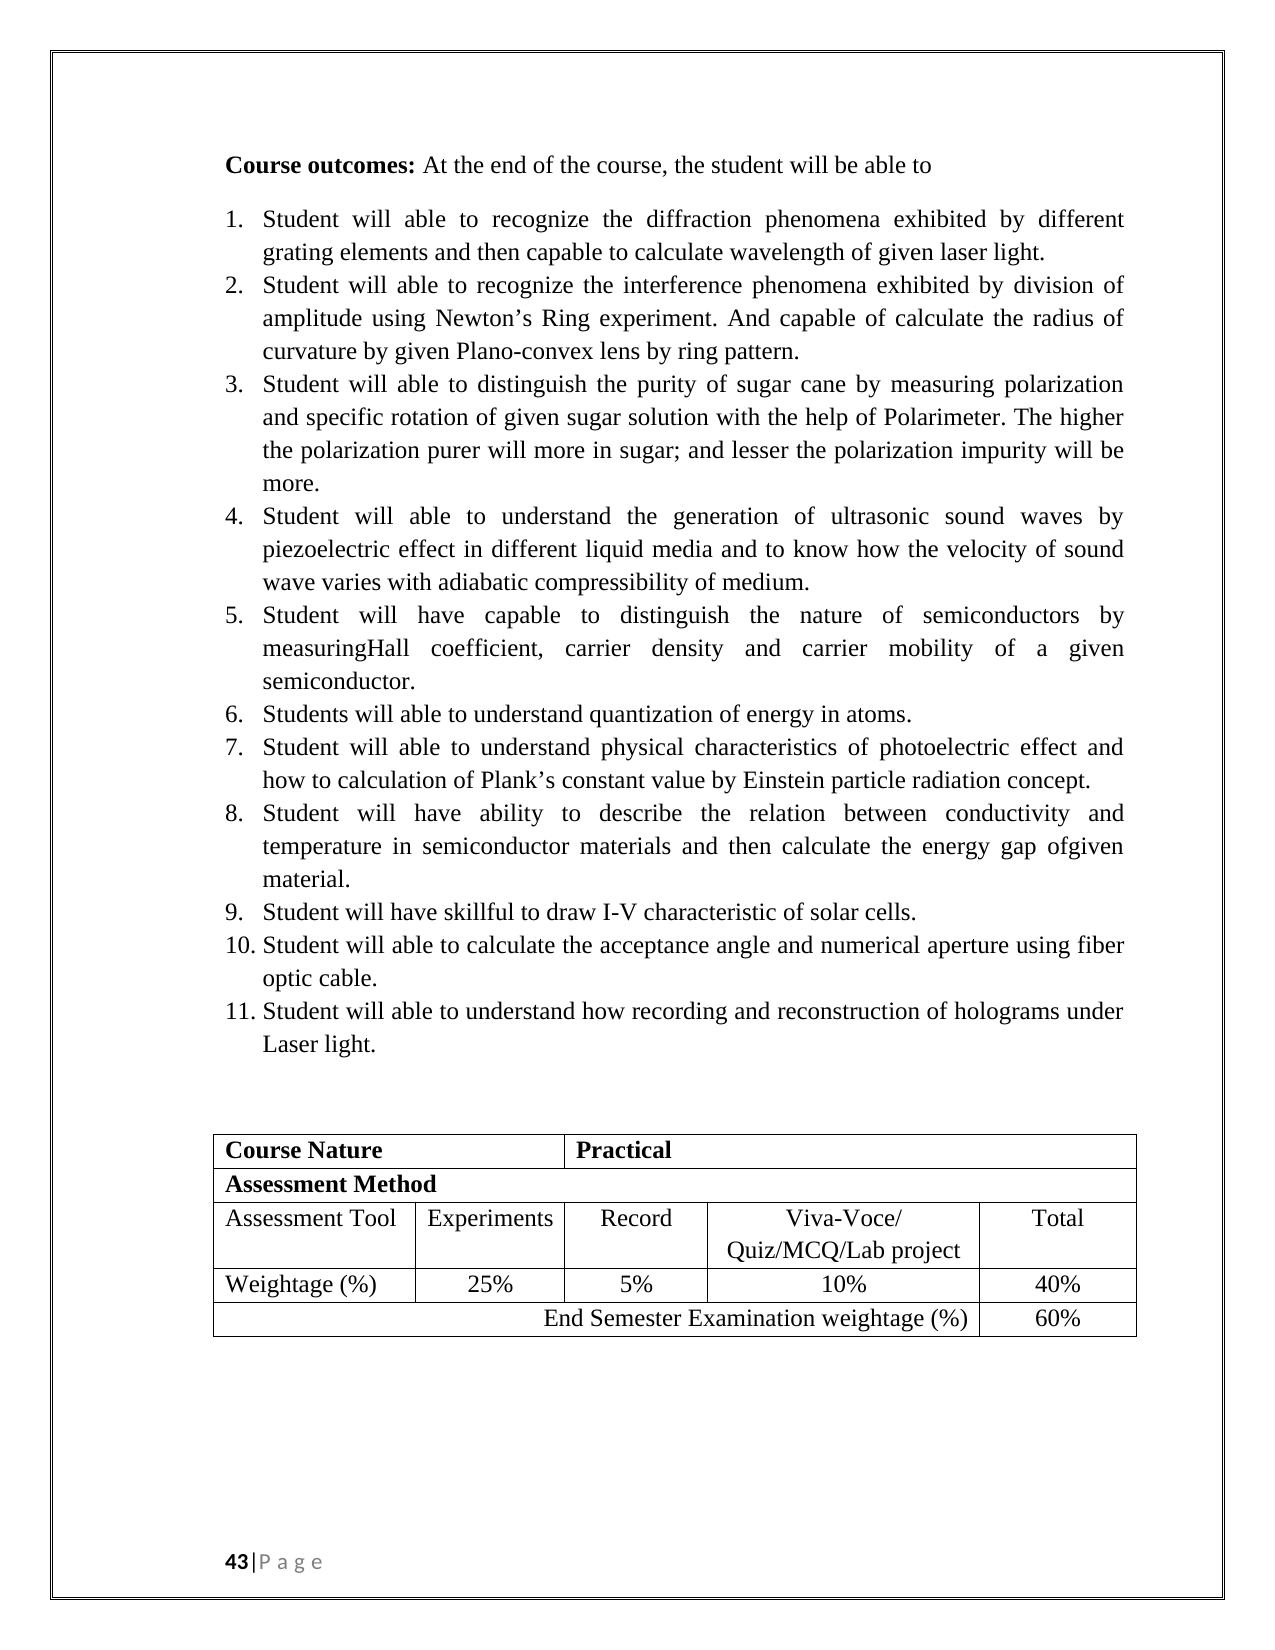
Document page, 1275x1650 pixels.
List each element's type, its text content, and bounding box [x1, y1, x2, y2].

list Student will have ability to describe the relation between conductivity and temperature in semiconductor materials and then calculate the energy gap ofgiven material. [225, 798, 1125, 893]
list Student will able to understand how recording and reconstruction of holograms under Laser light. [225, 996, 1125, 1058]
list Students will able to understand quantization of energy in atoms. [225, 699, 1125, 728]
list Student will able to understand physical characteristics of photoelectric effect and how to calculation of Plank’s constant value by Einstein particle radiation concept. [225, 732, 1125, 794]
list Student will able to recognize the interference phenomena exhibited by division of amplitude using Newton’s Ring experiment. And capable of calculate the radius of curvature by given Plano-convex lens by ring pattern. [225, 270, 1125, 365]
table_header Practical [565, 1135, 1136, 1168]
table_cell Viva-Voce/ Quiz/MCQ/Lab project [708, 1203, 979, 1268]
table_cell Total [980, 1203, 1136, 1268]
table_cell 25% [416, 1269, 564, 1302]
list Student will have capable to distinguish the nature of semiconductors by measuringHall coefficient, carrier density and carrier mobility of a given semiconductor. [225, 600, 1125, 695]
list Student will able to understand the generation of ultrasonic sound waves by piezoelectric effect in different liquid media and to know how the velocity of sound wave varies with adiabatic compressibility of medium. [225, 501, 1125, 596]
table_cell End Semester Examination weightage (%) [214, 1303, 979, 1336]
table_cell Experiments [416, 1203, 564, 1268]
list Student will able to distinguish the purity of sugar cane by measuring polarization and specific rotation of given sugar solution with the help of Polarimeter. The higher the polarization purer will more in sugar; and lesser the polarization impurity will be more. [225, 369, 1125, 497]
list Student will able to recognize the diffraction phenomena exhibited by different grating elements and then capable to calculate wavelength of given laser light. [225, 204, 1125, 266]
table_cell Weightage (%) [214, 1269, 415, 1302]
text Course outcomes: At the end of the course, the student will be able to [225, 150, 1125, 179]
table_cell 5% [565, 1269, 707, 1302]
table_cell Assessment Method [214, 1169, 1136, 1202]
table_cell 60% [980, 1303, 1136, 1336]
list Student will able to calculate the acceptance angle and numerical aperture using fiber optic cable. [225, 930, 1125, 992]
table_cell Assessment Tool [214, 1203, 415, 1268]
table_cell 10% [708, 1269, 979, 1302]
table_cell Record [565, 1203, 707, 1268]
list Student will have skillful to draw I-V characteristic of solar cells. [225, 897, 1125, 926]
table_cell 40% [980, 1269, 1136, 1302]
table_header Course Nature [214, 1135, 564, 1168]
